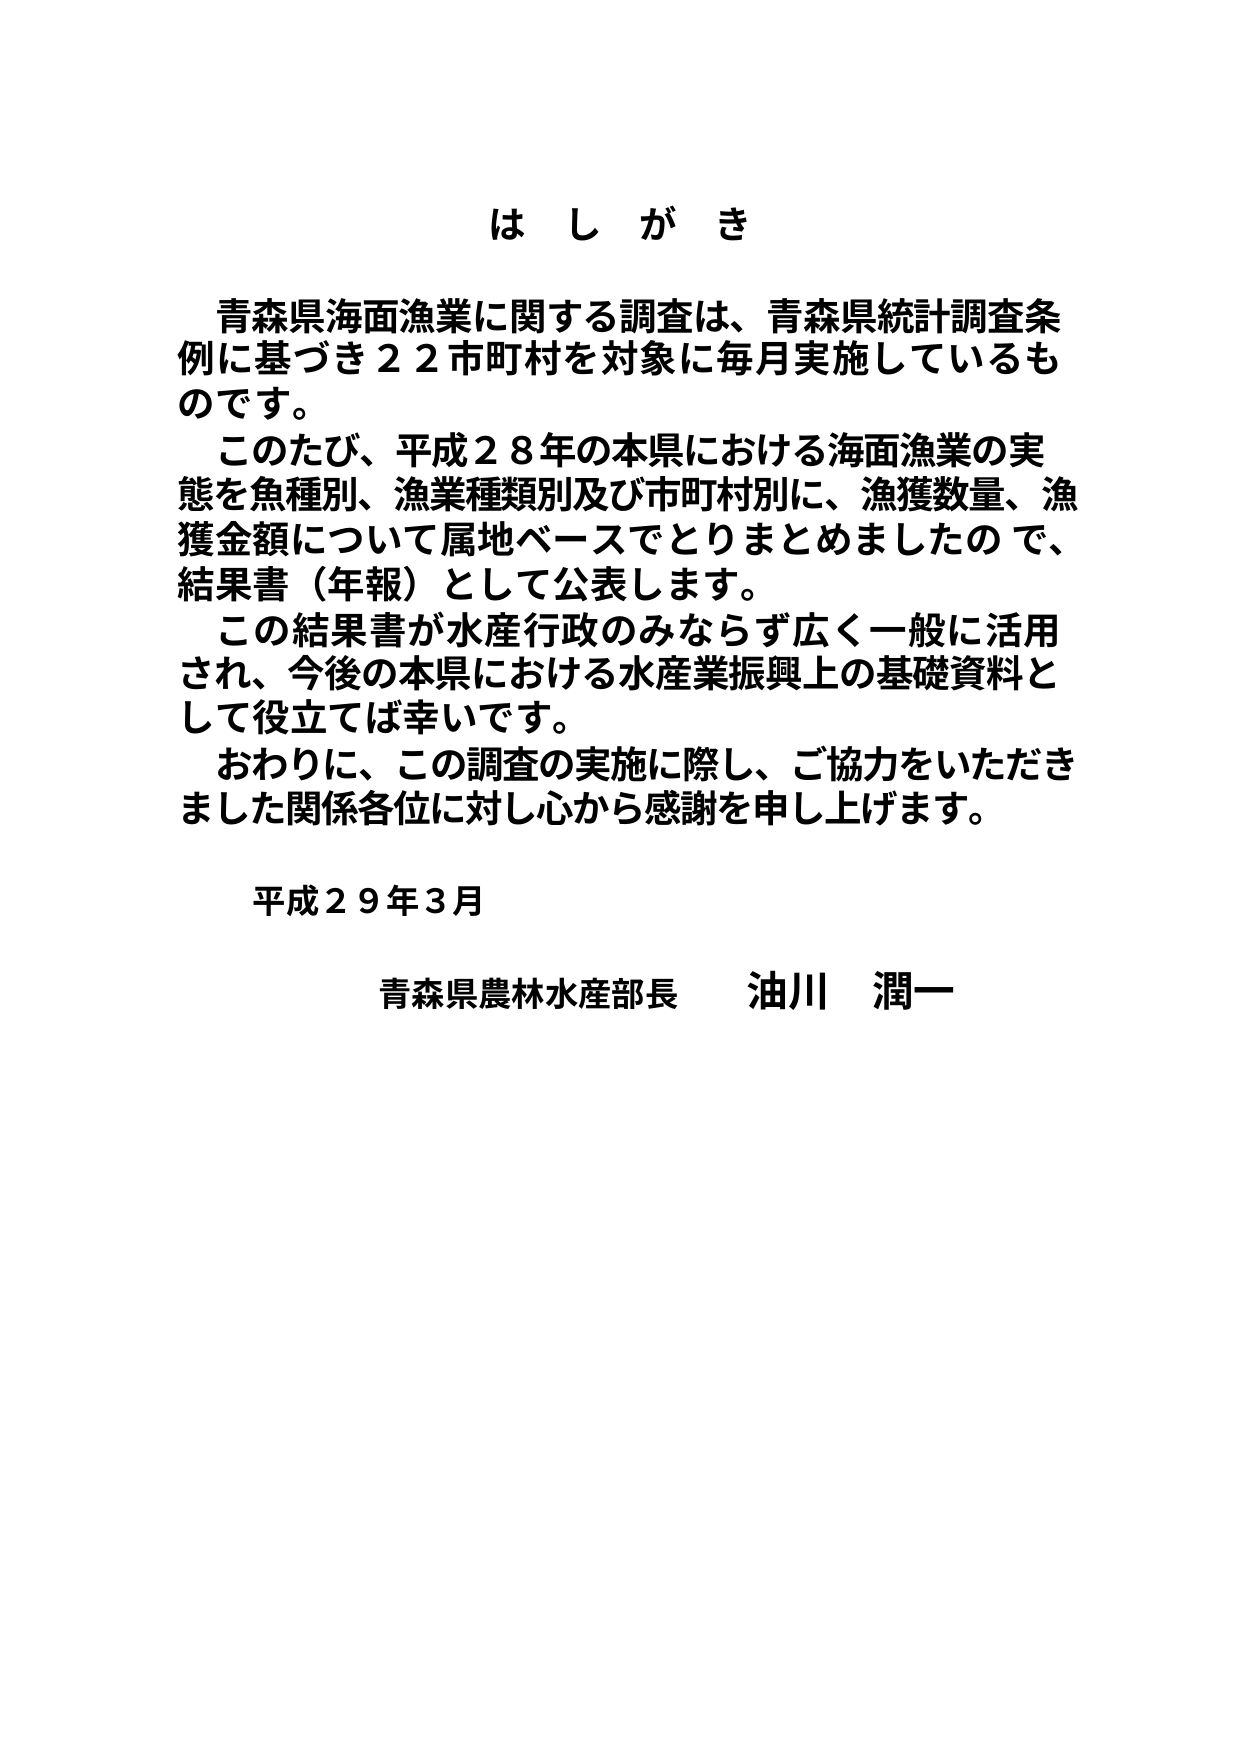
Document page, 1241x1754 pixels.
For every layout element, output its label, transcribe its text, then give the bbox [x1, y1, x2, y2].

text おわりに、この調査の実施に際し、ご協力をいただきました関係各位に対し心から感謝を申し上げます。 [177, 743, 1081, 833]
text 青森県海面漁業に関する調査は、青森県統計調査条例に基づき２２市町村を対象に毎月実施しているものです。 [177, 294, 1063, 428]
text このたび、平成２８年の本県における海面漁業の実態を魚種別、漁業種類別及び市町村別に、漁獲数量、漁獲金額について属地ベースでとりまとめましたの で、結果書（年報）として公表します。 [177, 429, 1081, 609]
text は し が き [167, 194, 1074, 249]
text 平成２９年３月 [252, 875, 1092, 923]
text 青森県農林水産部長 油川 潤一 [378, 958, 1092, 1018]
text この結果書が水産行政のみならず広く一般に活用され、今後の本県における水産業振興上の基礎資料として役立てば幸いです。 [177, 609, 1063, 743]
